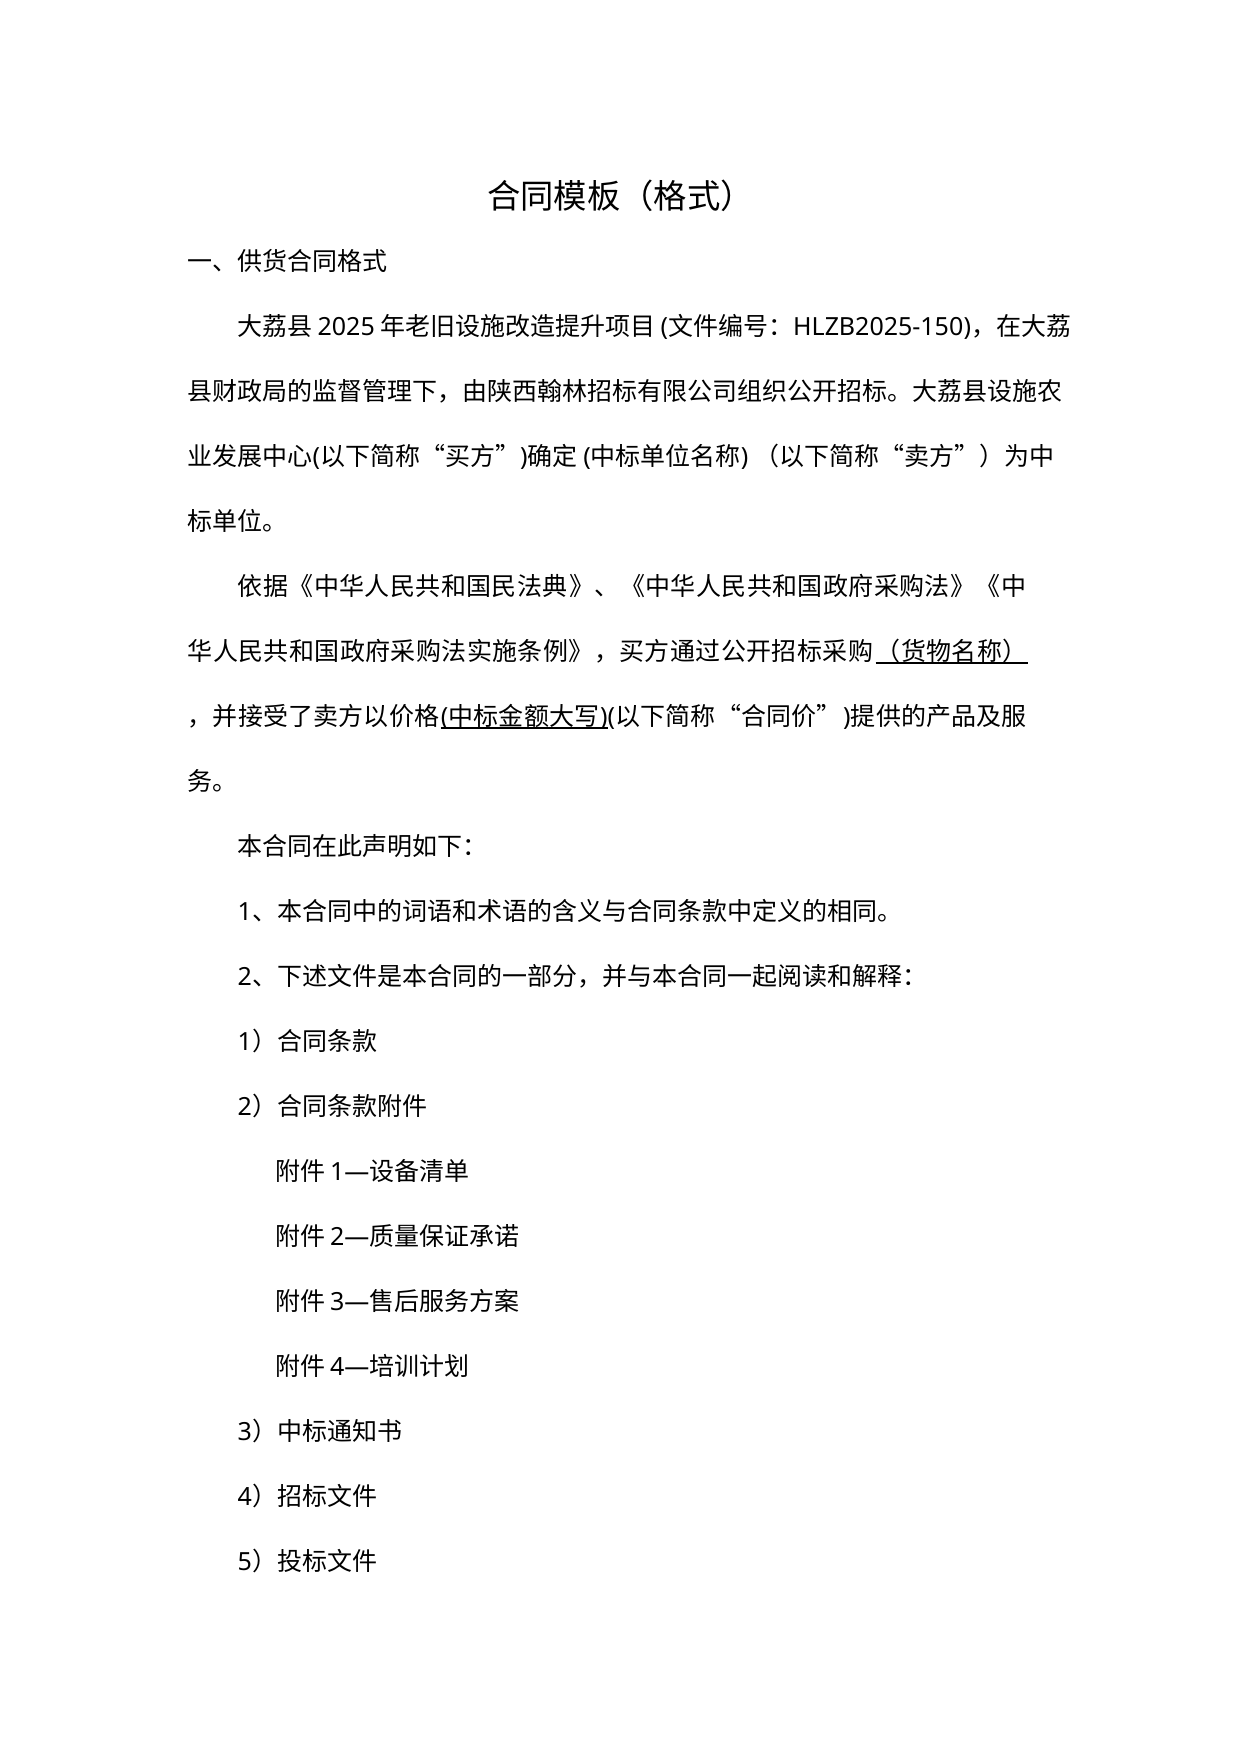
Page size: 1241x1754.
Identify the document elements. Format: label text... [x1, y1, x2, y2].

text 4）招标文件 [187, 1462, 1053, 1527]
text 5）投标文件 [187, 1527, 1053, 1592]
text 附件4—培训计划 [187, 1332, 1053, 1397]
text 附件2—质量保证承诺 [187, 1202, 1053, 1267]
text 大荔县2025年老旧设施改造提升项目 (文件编号：HLZB2025-150)，在大荔县财政局的监督管理下，由陕西翰林招标有限公司组织公开招标。大荔县设施农业发展中心(以下简称“买方”)确定 (中标单位名称) （以下简称“卖方”）为中标单位。 [187, 292, 1076, 552]
text 附件1—设备清单 [187, 1137, 1053, 1202]
text 本合同在此声明如下： [187, 812, 1053, 877]
text 2、下述文件是本合同的一部分，并与本合同一起阅读和解释： [187, 942, 1053, 1007]
text 3）中标通知书 [187, 1397, 1053, 1462]
text 依据《中华人民共和国民法典》、《中华人民共和国政府采购法》《中华人民共和国政府采购法实施条例》，买方通过公开招标采购（货物名称） ，并接受了卖方以价格(中标金额大写)(以下简称“合同价”)提供的产品及服务。 [187, 552, 1028, 812]
text 合同模板（格式） [187, 162, 1053, 227]
text 附件3—售后服务方案 [187, 1267, 1053, 1332]
text 1、本合同中的词语和术语的含义与合同条款中定义的相同。 [187, 877, 1053, 942]
text 一、供货合同格式 [187, 227, 1053, 292]
text 1）合同条款 [187, 1007, 1053, 1072]
text 2）合同条款附件 [187, 1072, 1053, 1137]
